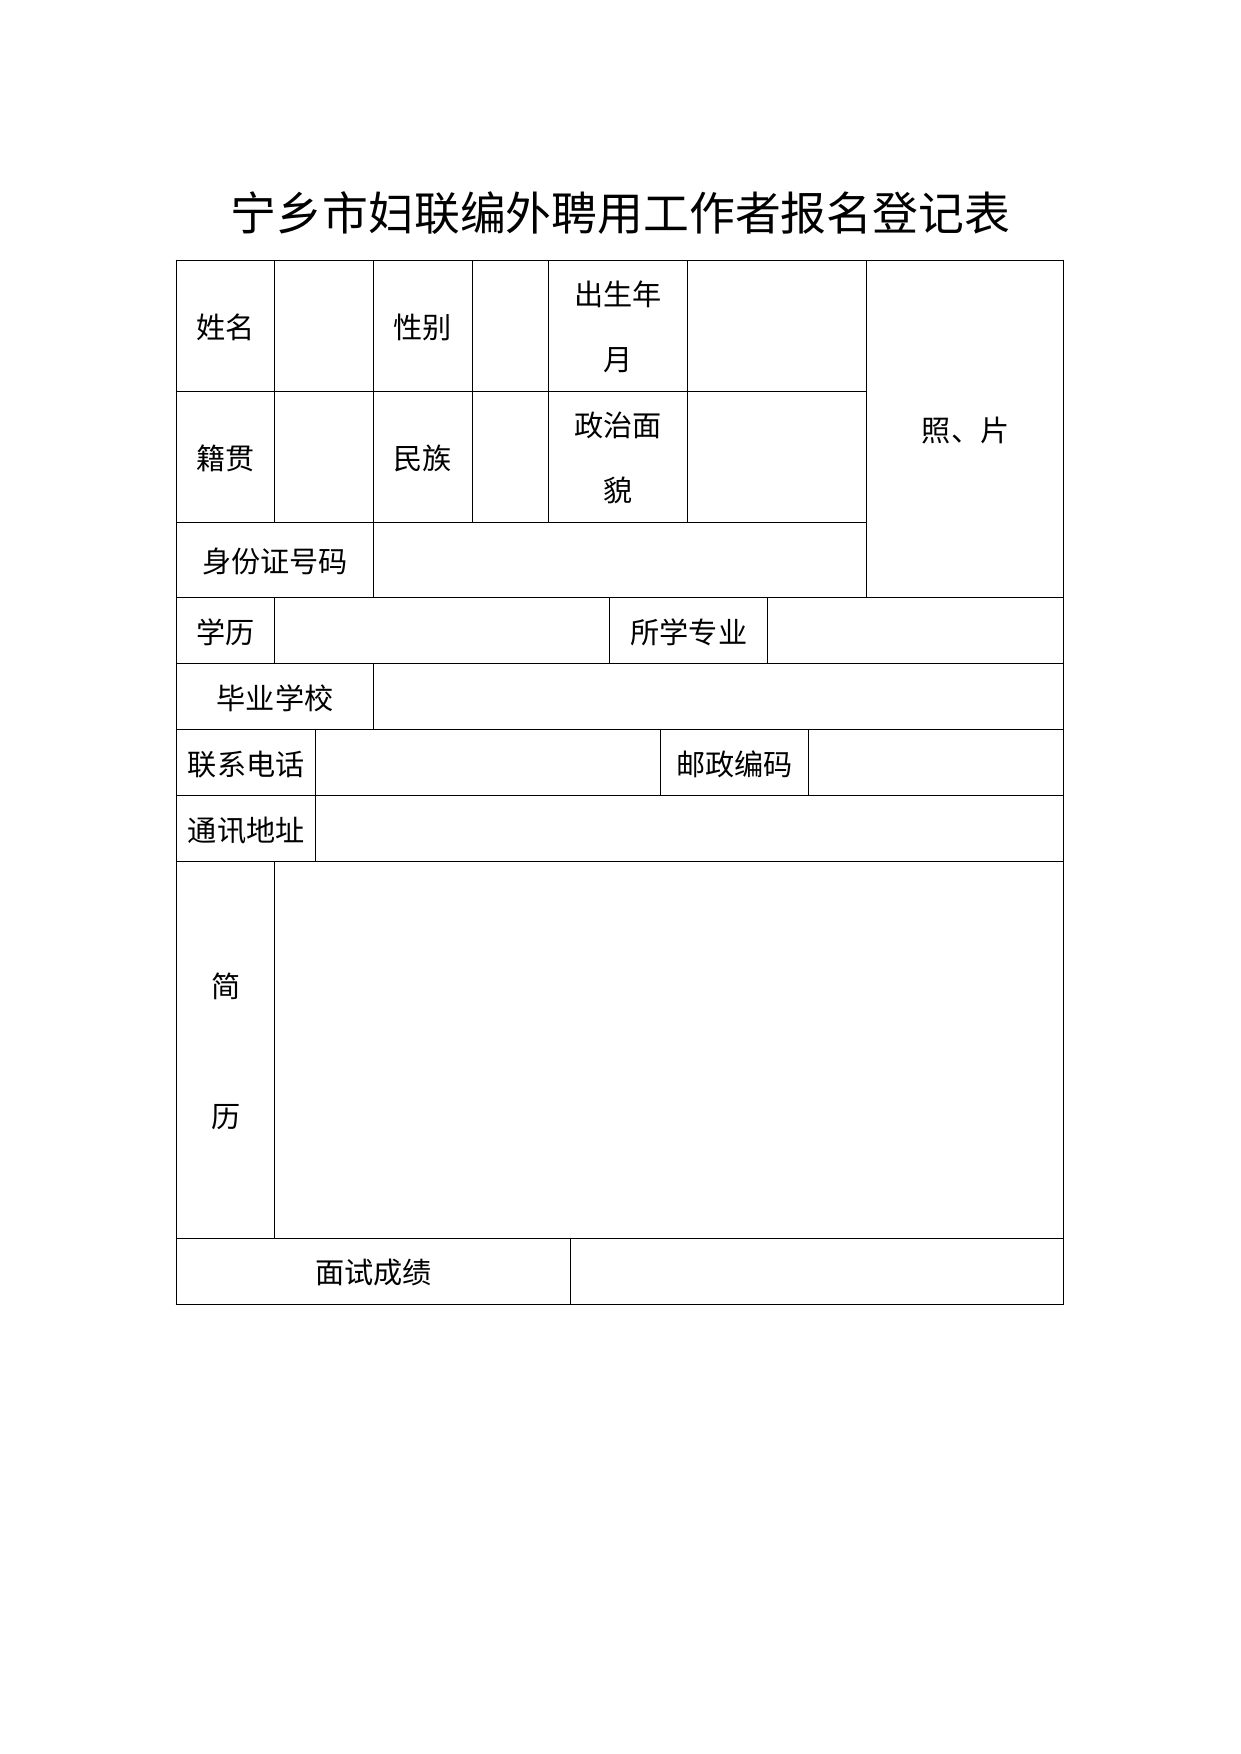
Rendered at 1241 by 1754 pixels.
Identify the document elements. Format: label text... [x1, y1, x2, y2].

table_cell 所学专业 [610, 598, 767, 663]
table_cell [768, 598, 1063, 663]
table_cell 学历 [177, 598, 274, 663]
table_cell [473, 392, 548, 522]
table_header 姓名 [177, 261, 274, 391]
table_header 性别 [374, 261, 472, 391]
table_cell 联系电话 [177, 730, 315, 795]
table_cell 民族 [374, 392, 472, 522]
table_cell [275, 862, 1063, 1237]
table_header 照、片 [867, 261, 1063, 597]
table_cell [809, 730, 1063, 795]
table_header 出生年月 [549, 261, 687, 391]
table_cell 政治面貌 [549, 392, 687, 522]
table_cell [571, 1239, 1063, 1303]
table_cell [688, 392, 866, 522]
table_cell 籍贯 [177, 392, 274, 522]
table_cell [374, 523, 866, 597]
table_cell 简 历 [177, 862, 274, 1237]
table_cell [316, 730, 660, 795]
table_cell 通讯地址 [177, 796, 315, 861]
table_cell 邮政编码 [661, 730, 808, 795]
table_cell 身份证号码 [177, 523, 373, 597]
table_cell [275, 598, 609, 663]
table_header [473, 261, 548, 391]
table_cell [316, 796, 1063, 861]
table_cell [275, 392, 373, 522]
text 宁乡市妇联编外聘用工作者报名登记表 [187, 162, 1053, 259]
table_cell 毕业学校 [177, 664, 373, 729]
table_header [688, 261, 866, 391]
table_cell [374, 664, 1063, 729]
table_cell 面试成绩 [177, 1239, 570, 1303]
table_header [275, 261, 373, 391]
